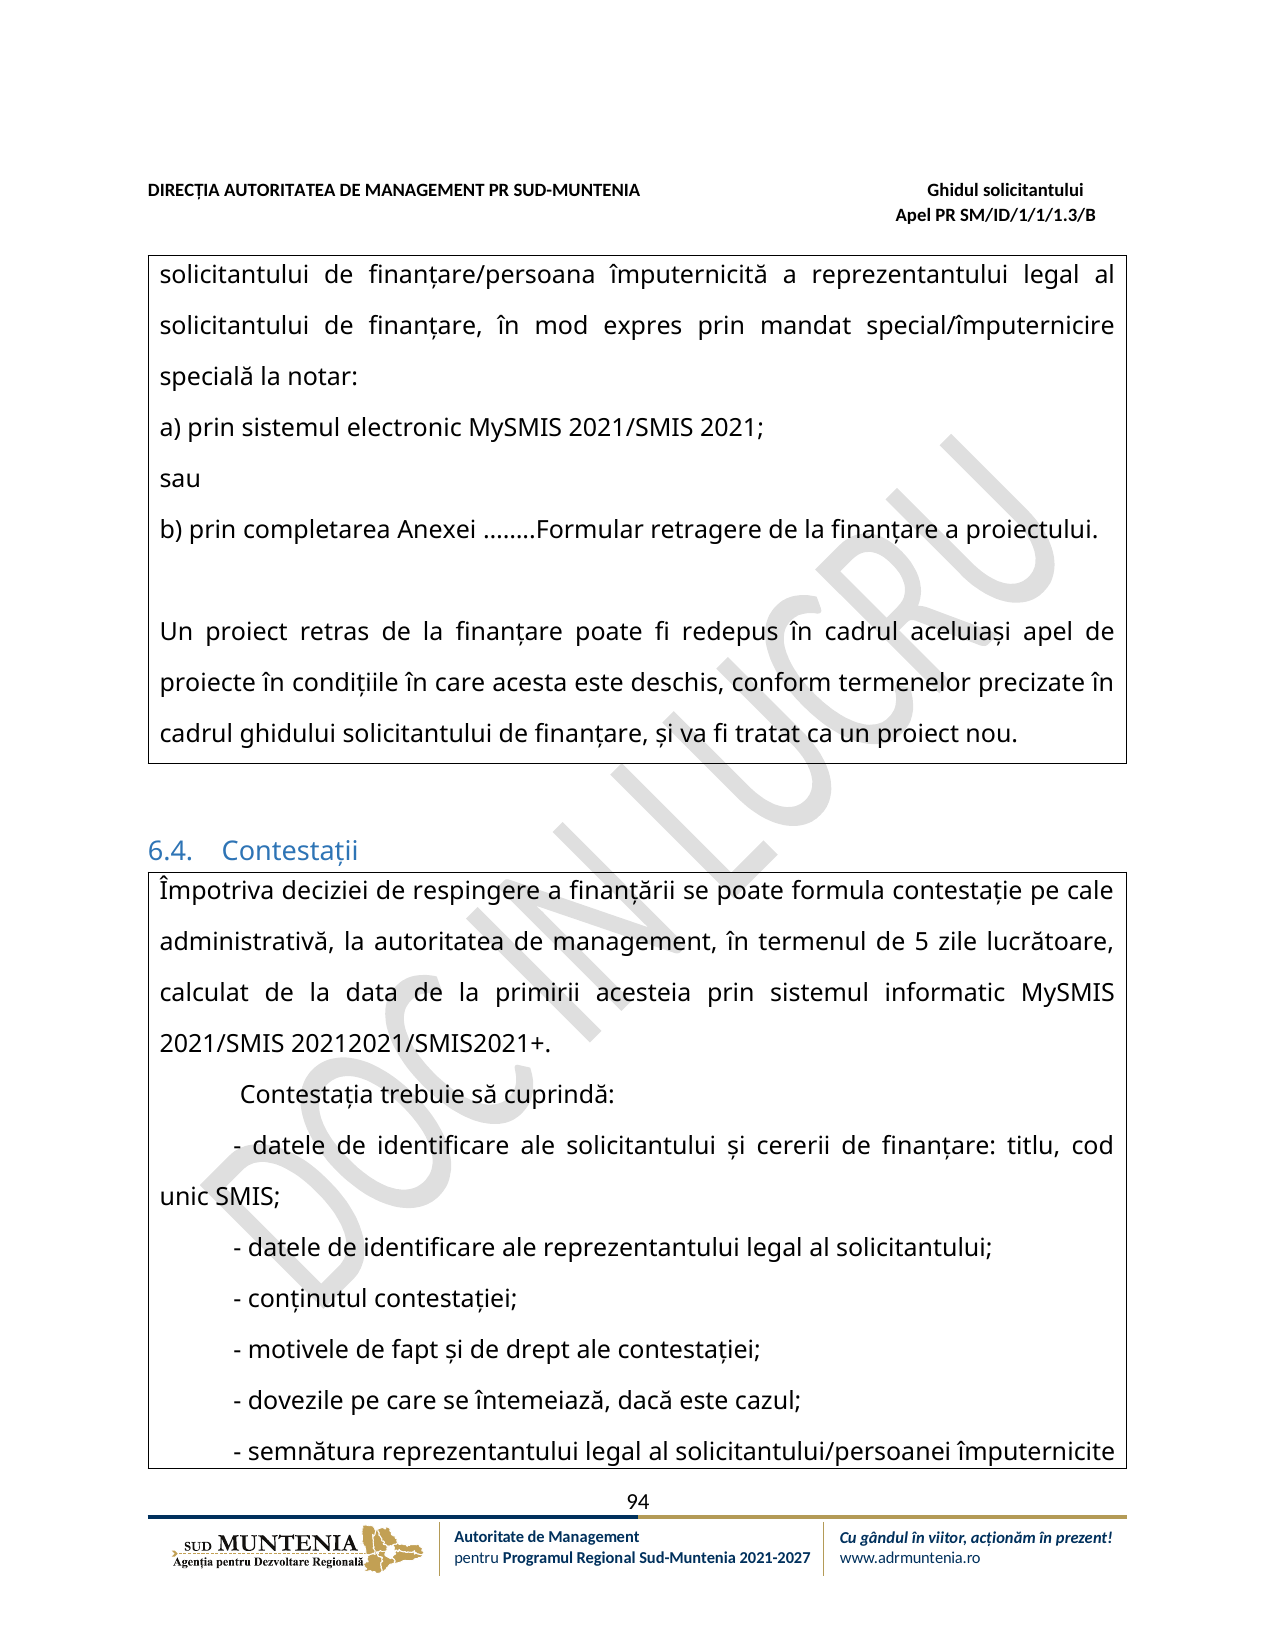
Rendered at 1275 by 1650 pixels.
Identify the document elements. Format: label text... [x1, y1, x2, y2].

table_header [149, 873, 1126, 1468]
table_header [149, 256, 1126, 763]
subtitle 6.4. Contestații [148, 832, 1127, 869]
